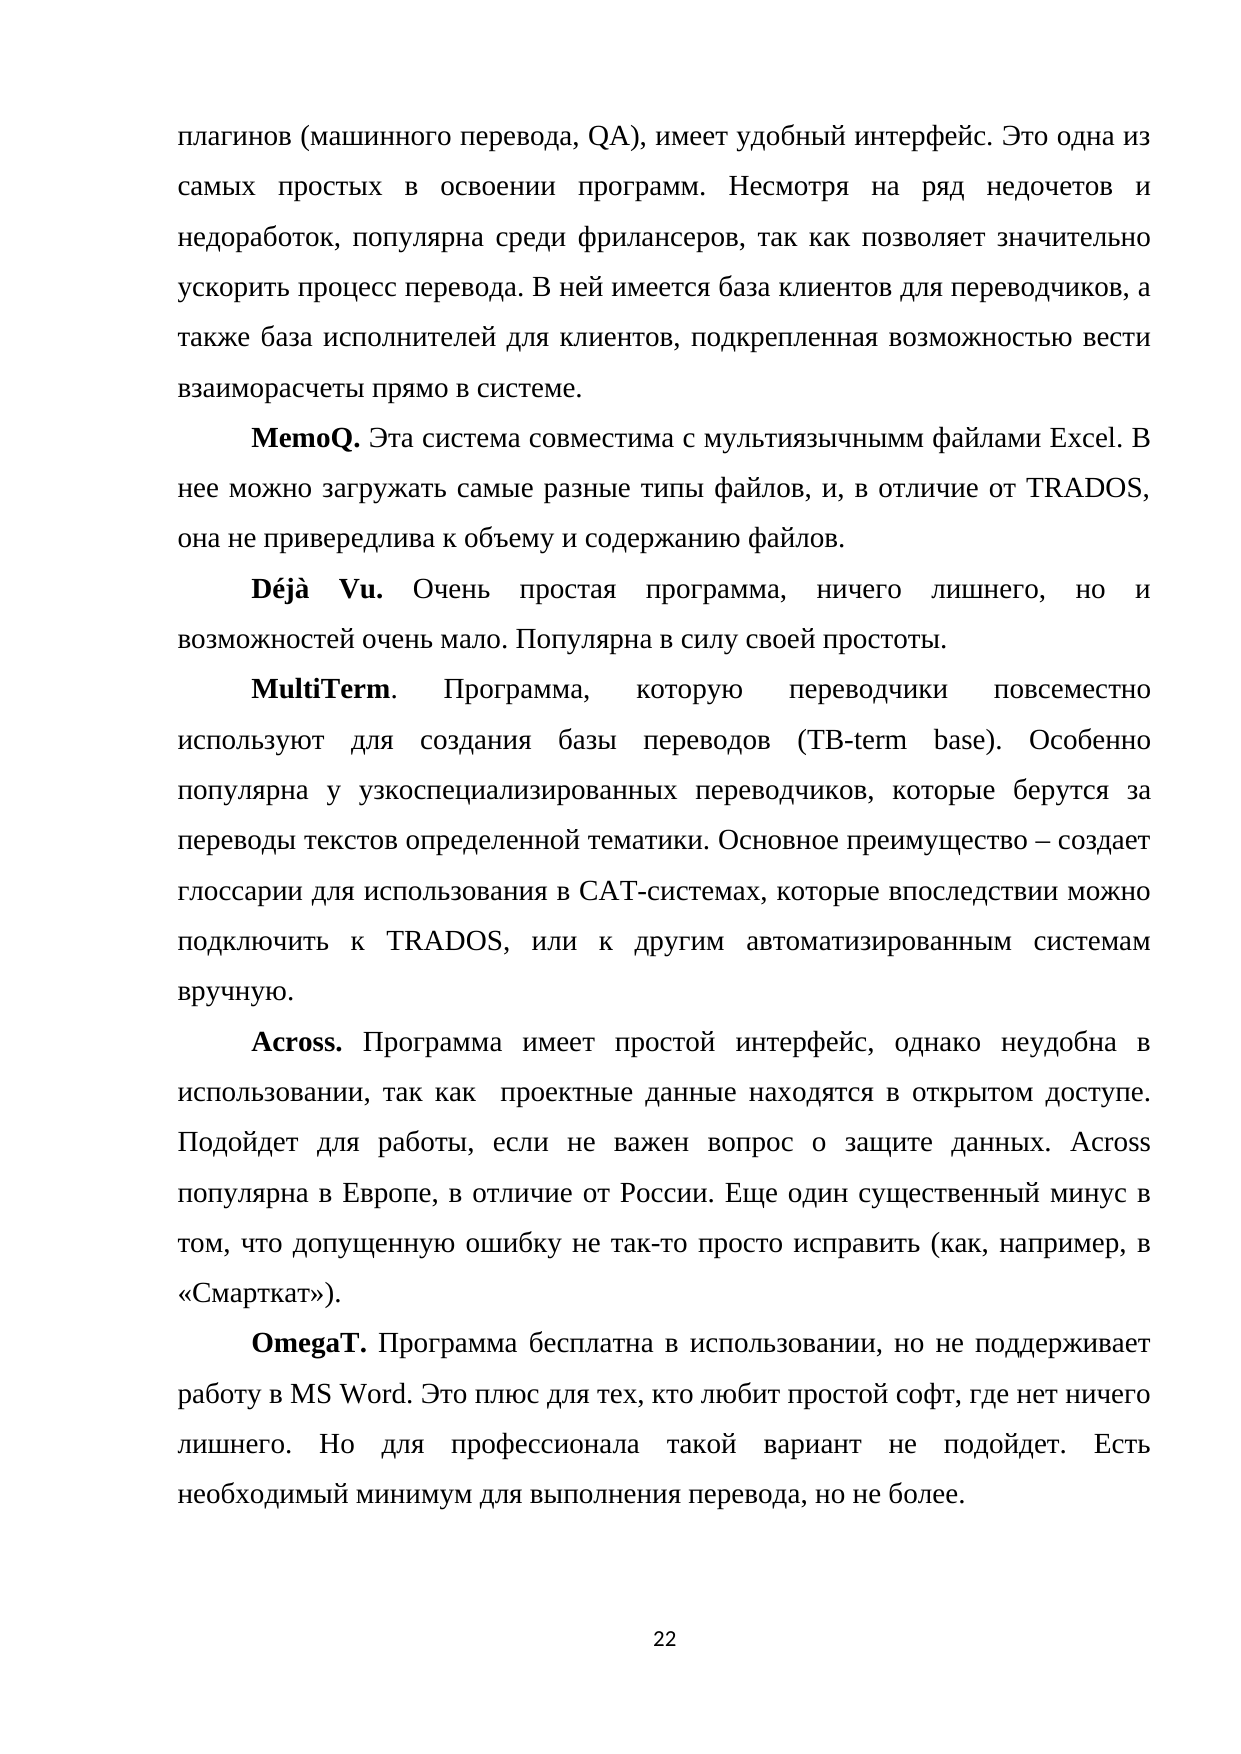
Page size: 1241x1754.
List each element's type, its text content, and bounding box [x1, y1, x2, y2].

text Across. Программа имеет простой интерфейс, однако неудобна в использовании, так как проектные данные находятся в открытом доступе. Подойдет для работы, если не важен вопрос о защите данных. Across популярна в Европе, в отличие от России. Еще один существенный минус в том, что допущенную ошибку не так-то просто исправить (как, например, в «Смарткат»). [177, 1024, 1152, 1309]
text MemoQ. Эта система совместима с мультиязычнымм файлами Excel. В нее можно загружать самые разные типы файлов, и, в отличие от TRADOS, она не привередлива к объему и содержанию файлов. [177, 420, 1152, 554]
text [177, 118, 1152, 403]
text MultiTerm. Программа, которую переводчики повсеместно используют для создания базы переводов (TB-term base). Особенно популярна у узкоспециализированных переводчиков, которые берутся за переводы текстов определенной тематики. Основное преимущество – создает глоссарии для использования в CAT-системах, которые впоследствии можно подключить к TRADOS, или к другим автоматизированным системам вручную. [177, 672, 1152, 1007]
text Déjà Vu. Очень простая программа, ничего лишнего, но и возможностей очень мало. Популярна в силу своей простоты. [177, 571, 1152, 655]
text OmegaT. Программа бесплатна в использовании, но не поддерживает работу в MS Word. Это плюс для тех, кто любит простой софт, где нет ничего лишнего. Но для профессионала такой вариант не подойдет. Есть необходимый минимум для выполнения перевода, но не более. [177, 1326, 1152, 1510]
